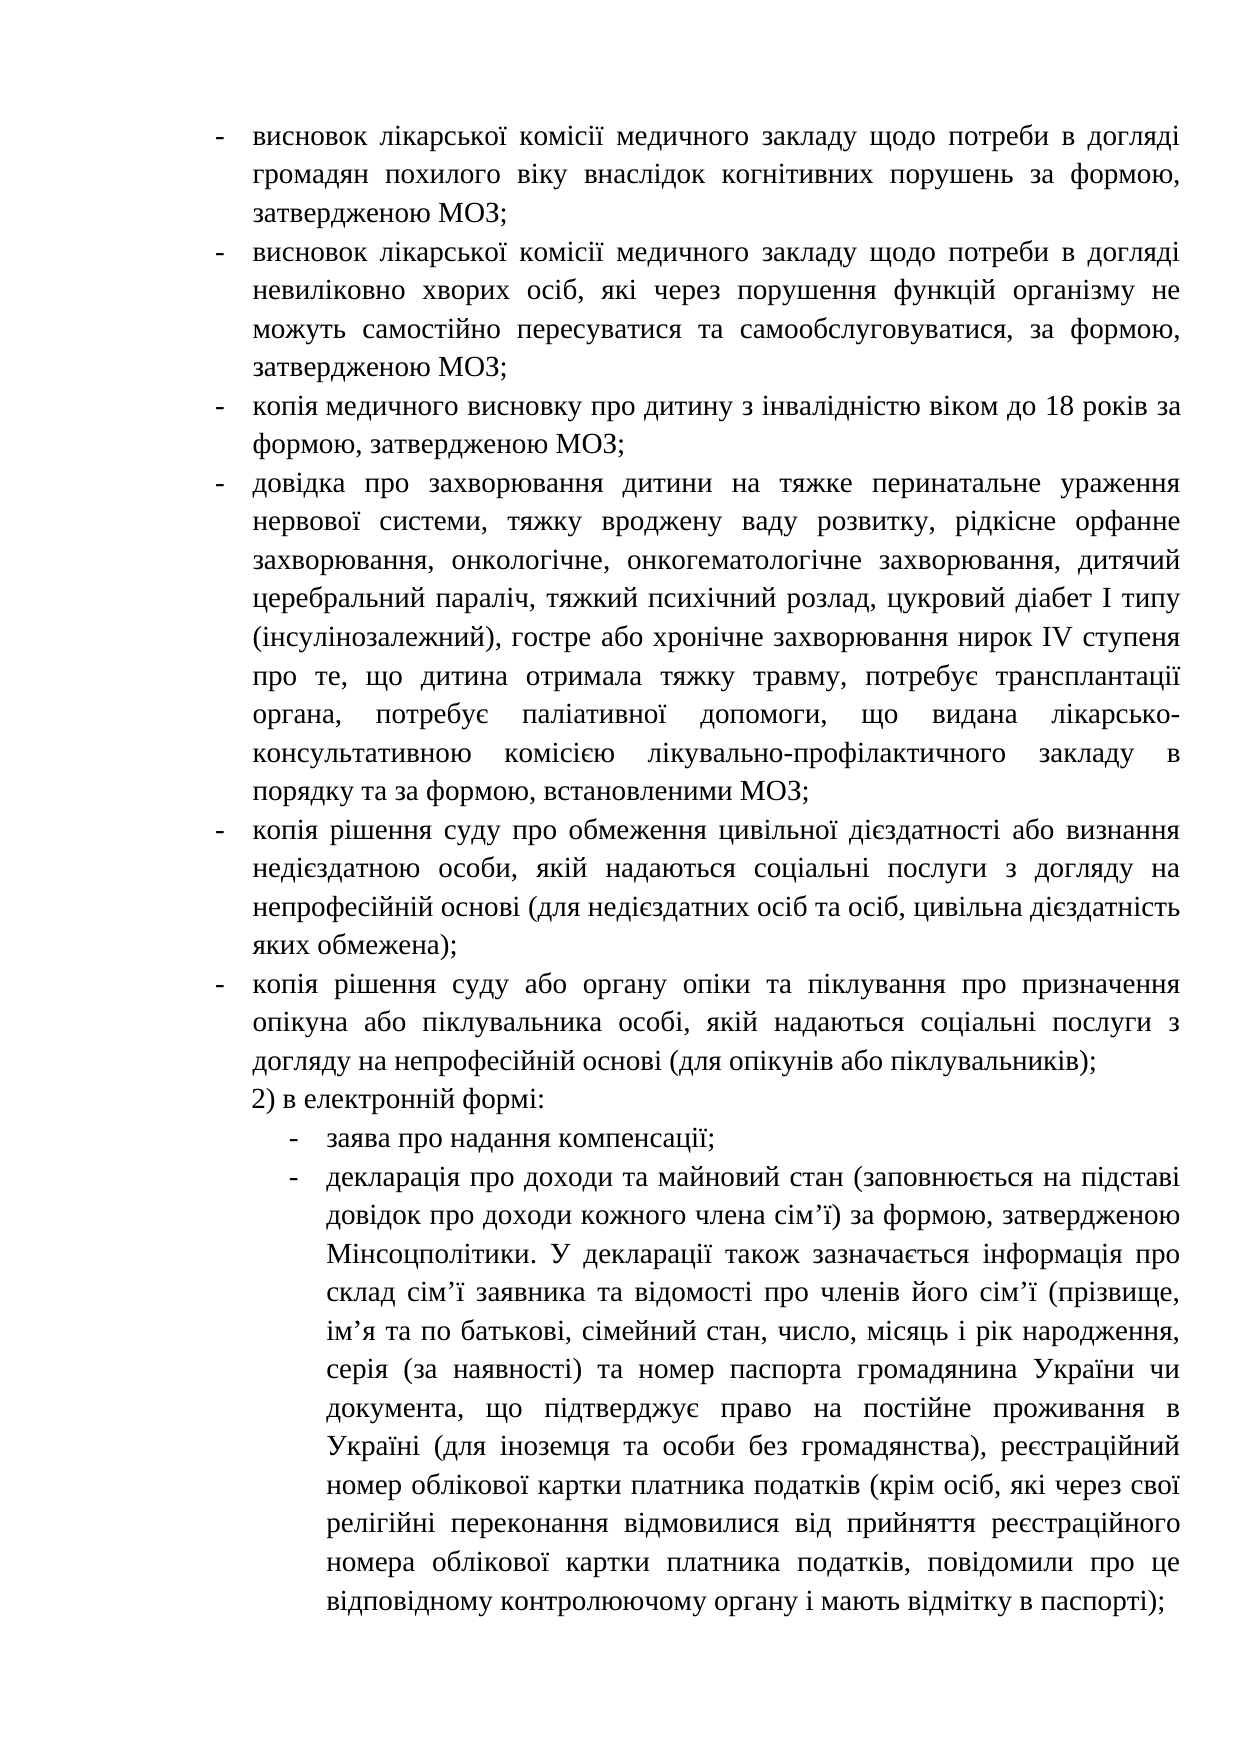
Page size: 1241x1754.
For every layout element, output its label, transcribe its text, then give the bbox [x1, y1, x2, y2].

list висновок лікарської комісії медичного закладу щодо потреби в догляді невиліковно хворих осіб, які через порушення функцій організму не можуть самостійно пересуватися та самообслуговуватися, за формою, затвердженою МОЗ; [215, 234, 1181, 383]
text 2) в електронній формі: [177, 1082, 1181, 1115]
list заява про надання компенсації; [288, 1120, 1181, 1154]
list декларація про доходи та майновий стан (заповнюється на підставі довідок про доходи кожного члена сім’ї) за формою, затвердженою Мінсоцполітики. У декларації також зазначається інформація про склад сім’ї заявника та відомості про членів його сім’ї (прізвище, ім’я та по батькові, сімейний стан, число, місяць і рік народження, серія (за наявності) та номер паспорта громадянина України чи документа, що підтверджує право на постійне проживання в Україні (для іноземця та особи без громадянства), реєстраційний номер облікової картки платника податків (крім осіб, які через свої релігійні переконання відмовилися від прийняття реєстраційного номера облікової картки платника податків, повідомили про це відповідному контролюючому органу і мають відмітку в паспорті); [288, 1159, 1181, 1616]
list довідка про захворювання дитини на тяжке перинатальне ураження нервової системи, тяжку вроджену ваду розвитку, рідкісне орфанне захворювання, онкологічне, онкогематологічне захворювання, дитячий церебральний параліч, тяжкий психічний розлад, цукровий діабет I типу (інсулінозалежний), гостре або хронічне захворювання нирок IV ступеня про те, що дитина отримала тяжку травму, потребує трансплантації органа, потребує паліативної допомоги, що видана лікарсько-консультативною комісією лікувально-профілактичного закладу в порядку та за формою, встановленими МОЗ; [215, 465, 1181, 807]
list висновок лікарської комісії медичного закладу щодо потреби в догляді громадян похилого віку внаслідок когнітивних порушень за формою, затвердженою МОЗ; [215, 118, 1181, 229]
list копія рішення суду про обмеження цивільної дієздатності або визнання недієздатною особи, якій надаються соціальні послуги з догляду на непрофесійній основі (для недієздатних осіб та осіб, цивільна дієздатність яких обмежена); [215, 812, 1181, 961]
list копія медичного висновку про дитину з інвалідністю віком до 18 років за формою, затвердженою МОЗ; [215, 388, 1181, 460]
list копія рішення суду або органу опіки та піклування про призначення опікуна або піклувальника особі, якій надаються соціальні послуги з догляду на непрофесійній основі (для опікунів або піклувальників); [215, 966, 1181, 1077]
